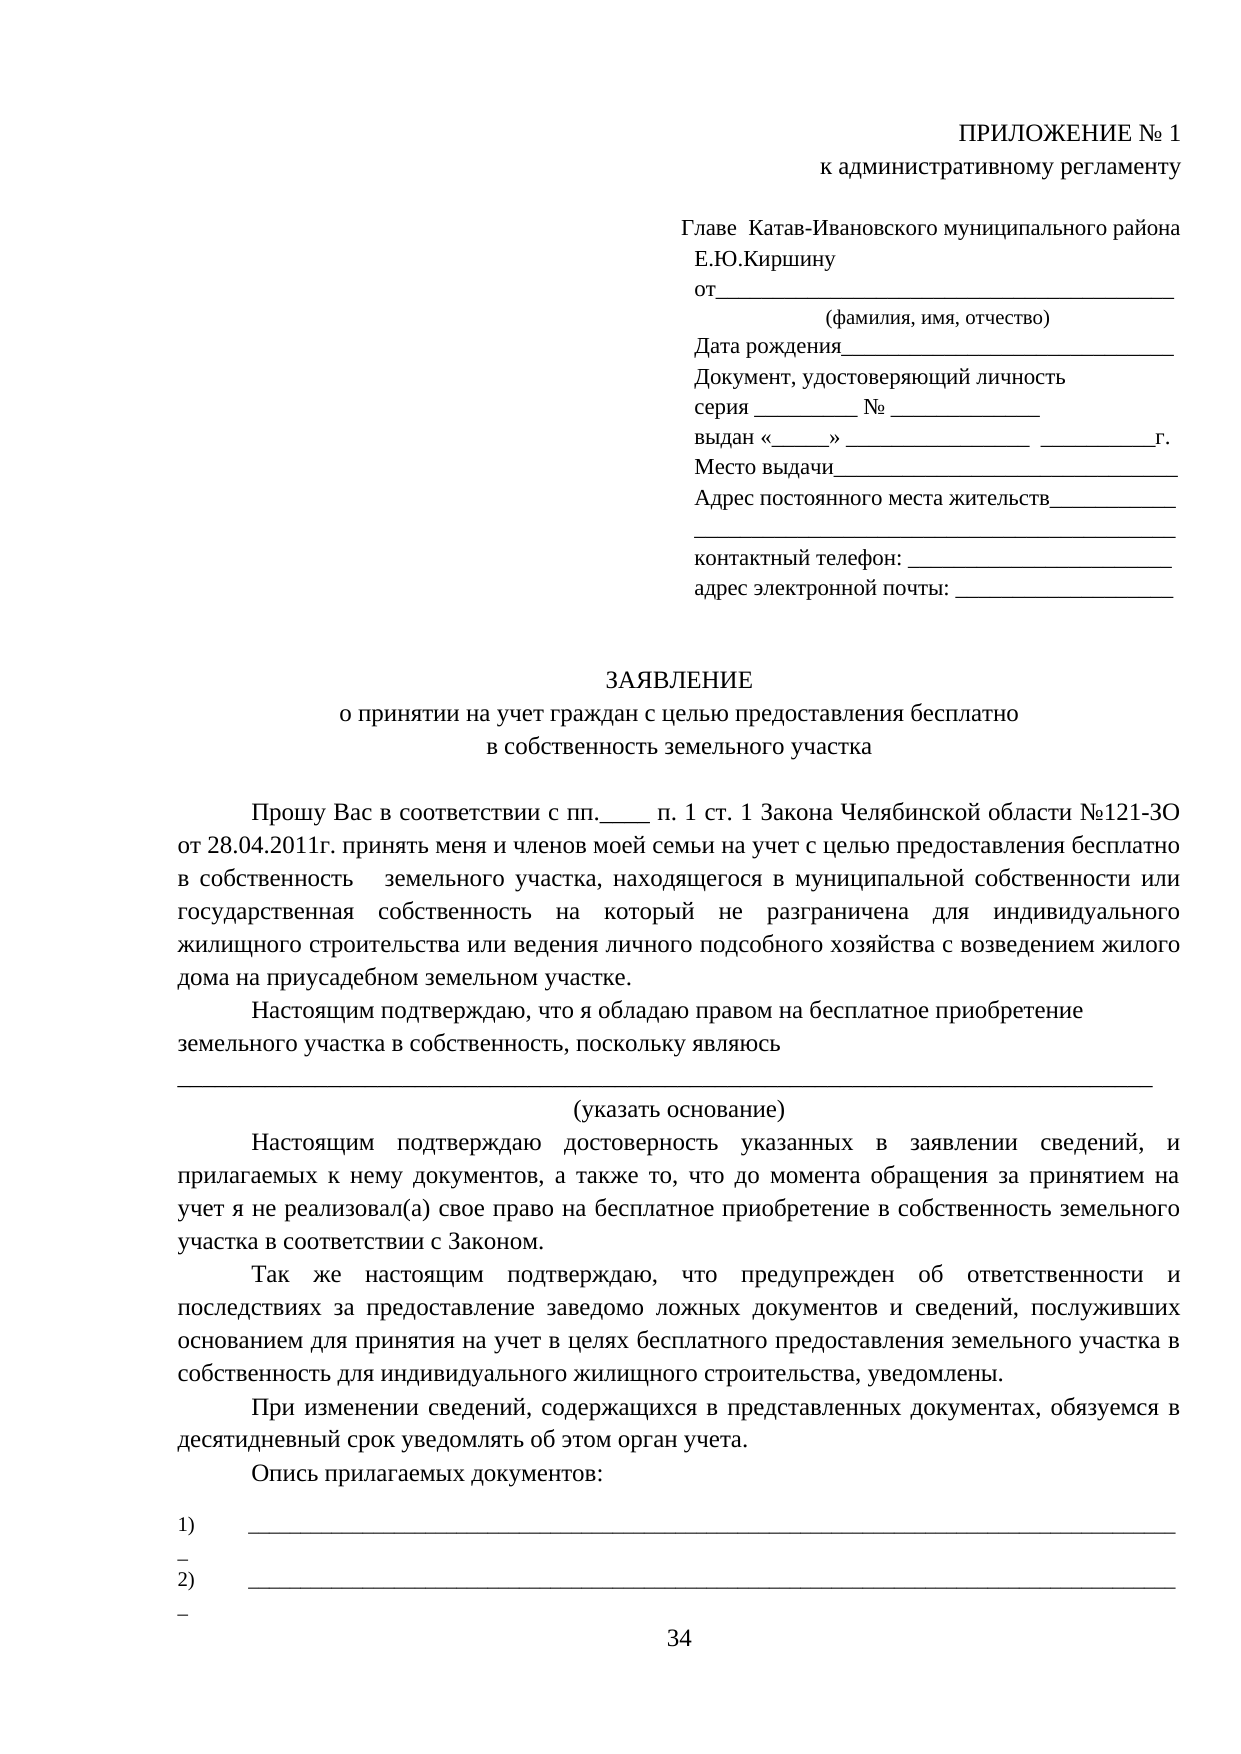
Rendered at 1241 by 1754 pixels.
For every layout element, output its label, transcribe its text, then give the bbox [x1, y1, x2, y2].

text Прошу Вас в соответствии с пп.____ п. 1 ст. 1 Закона Челябинской области №121-ЗО от 28.04.2011г. принять меня и членов моей семьи на учет с целью предоставления бесплатно в собственность земельного участка, находящегося в муниципальной собственности или государственная собственность на который не разграничена для индивидуального жилищного строительства или ведения личного подсобного хозяйства с возведением жилого дома на приусадебном земельном участке. [177, 797, 1181, 991]
text Адрес постоянного места жительств___________ [694, 484, 1181, 510]
text контактный телефон: _______________________ [694, 544, 1181, 570]
text Так же настоящим подтверждаю, что предупрежден об ответственности и последствиях за предоставление заведомо ложных документов и сведений, послуживших основанием для принятия на учет в целях бесплатного предоставления земельного участка в собственность для индивидуального жилищного строительства, уведомлены. [177, 1259, 1181, 1387]
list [177, 1511, 1181, 1563]
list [177, 1567, 1181, 1618]
text адрес электронной почты: ___________________ [694, 574, 1181, 601]
text (указать основание) [177, 1094, 1181, 1123]
text ЗАЯВЛЕНИЕ [177, 665, 1181, 694]
text Настоящим подтверждаю достоверность указанных в заявлении сведений, и прилагаемых к нему документов, а также то, что до момента обращения за принятием на учет я не реализовал(а) свое право на бесплатное приобретение в собственность земельного участка в соответствии с Законом. [177, 1127, 1181, 1255]
text Место выдачи______________________________ [694, 453, 1181, 480]
text серия _________ № _____________ [694, 393, 1181, 419]
text Документ, удостоверяющий личность [694, 363, 1181, 389]
text Настоящим подтверждаю, что я обладаю правом на бесплатное приобретение земельного участка в собственность, поскольку являюсь [177, 995, 1181, 1057]
text Опись прилагаемых документов: [177, 1458, 1181, 1486]
text __________________________________________ [694, 514, 1181, 540]
text ПРИЛОЖЕНИЕ № 1 [177, 118, 1181, 147]
text к административному регламенту [177, 151, 1181, 180]
text Е.Ю.Киршину от________________________________________ [694, 244, 1181, 301]
text ______________________________________________________________________________ [177, 1061, 1181, 1090]
text в собственность земельного участка [177, 731, 1181, 760]
text При изменении сведений, содержащихся в представленных документах, обязуемся в десятидневный срок уведомлять об этом орган учета. [177, 1392, 1181, 1453]
text выдан «_____» ________________ __________г. [694, 423, 1181, 449]
text (фамилия, имя, отчество) [694, 305, 1181, 329]
text о принятии на учет граждан с целью предоставления бесплатно [177, 698, 1181, 727]
text Дата рождения_____________________________ [694, 333, 1181, 359]
text Главе Катав-Ивановского муниципального района [177, 214, 1181, 241]
